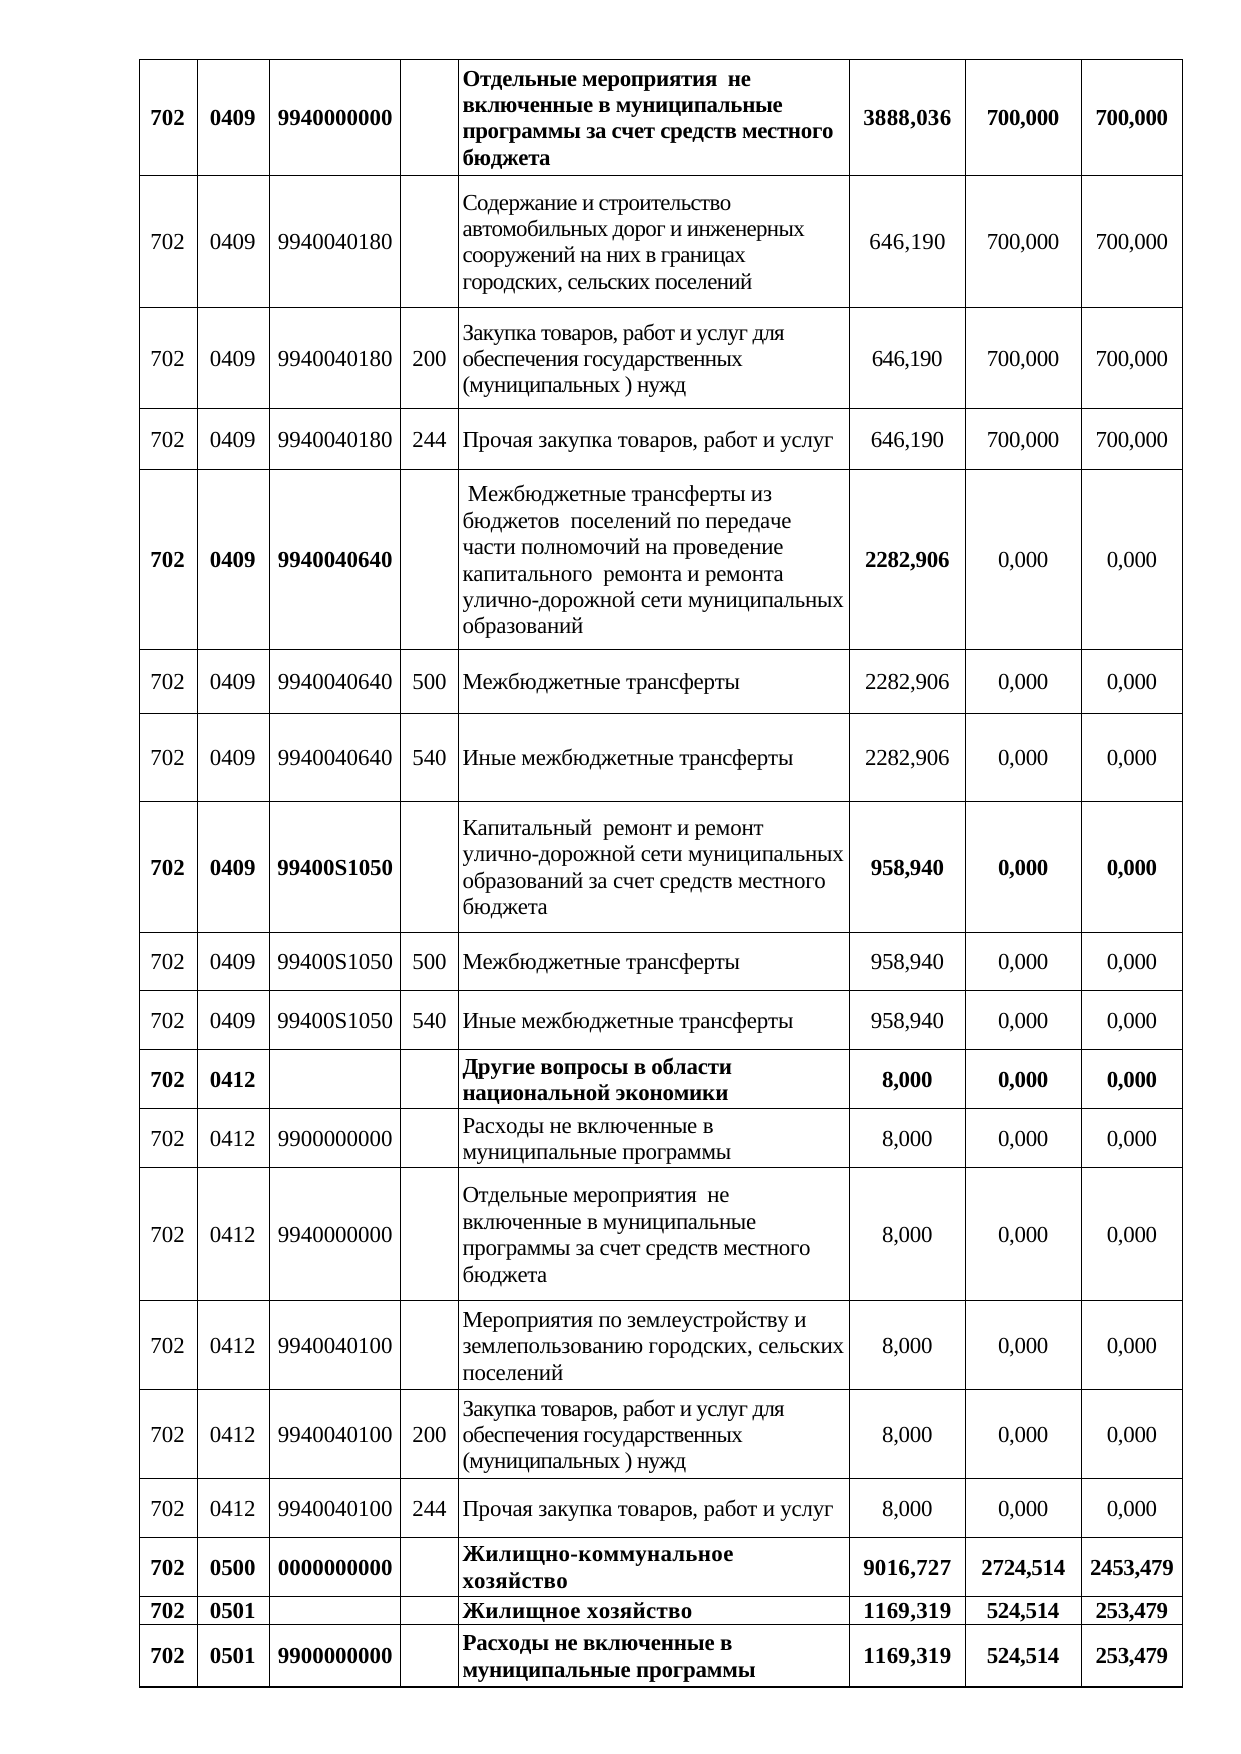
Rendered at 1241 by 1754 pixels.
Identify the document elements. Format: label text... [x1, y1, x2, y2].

table_cell 0,000 [966, 1109, 1081, 1167]
table_cell 702 [140, 714, 197, 801]
table_cell 702 [140, 1109, 197, 1167]
table_cell 0,000 [966, 1301, 1081, 1389]
table_cell 9940040100 [270, 1390, 400, 1478]
table_cell 8,000 [850, 1301, 965, 1389]
table_cell 0,000 [966, 1390, 1081, 1478]
table_cell 702 [140, 1538, 197, 1596]
table_cell 8,000 [850, 1390, 965, 1478]
table_cell 2282,906 [850, 714, 965, 801]
table_cell 0409 [198, 176, 269, 307]
table_cell 702 [140, 1479, 197, 1537]
table_cell 0,000 [1082, 1168, 1182, 1300]
table_cell 702 [140, 802, 197, 932]
table_cell 702 [140, 1625, 197, 1686]
table_cell 0,000 [966, 470, 1081, 649]
table_cell 1169,319 [850, 1625, 965, 1686]
table_cell 702 [140, 1597, 197, 1624]
table_cell Иные межбюджетные трансферты [459, 714, 849, 801]
table_cell [270, 1050, 400, 1108]
table_cell 0,000 [966, 933, 1081, 990]
table_cell 0412 [198, 1479, 269, 1537]
table_cell 0,000 [966, 1050, 1081, 1108]
table_cell [401, 1301, 458, 1389]
table_cell 2453,479 [1082, 1538, 1182, 1596]
table_cell [401, 802, 458, 932]
table_cell 0500 [198, 1538, 269, 1596]
table_cell 702 [140, 409, 197, 469]
table_cell 0,000 [1082, 802, 1182, 932]
table_cell 0409 [198, 933, 269, 990]
table_cell 702 [140, 60, 197, 175]
table_cell 9940000000 [270, 1168, 400, 1300]
table_cell 9940040180 [270, 409, 400, 469]
table_cell 0409 [198, 802, 269, 932]
table_cell 702 [140, 176, 197, 307]
table_cell 0,000 [966, 1168, 1081, 1300]
table_cell 3888,036 [850, 60, 965, 175]
table_cell 0,000 [1082, 1301, 1182, 1389]
table_cell 9900000000 [270, 1109, 400, 1167]
table_cell 0412 [198, 1168, 269, 1300]
table_cell [270, 1597, 400, 1624]
table_cell 646,190 [850, 409, 965, 469]
table_cell Прочая закупка товаров, работ и услуг [459, 409, 849, 469]
table_cell 9900000000 [270, 1625, 400, 1686]
table_cell 0,000 [966, 714, 1081, 801]
table_cell 702 [140, 470, 197, 649]
table_cell Капитальный ремонт и ремонт улично-дорожной сети муниципальных образований за счет средств местного бюджета [459, 802, 849, 932]
table_cell 702 [140, 991, 197, 1049]
table_cell 2724,514 [966, 1538, 1081, 1596]
table_cell 0412 [198, 1050, 269, 1108]
table_cell 99400S1050 [270, 802, 400, 932]
table_cell 700,000 [1082, 308, 1182, 408]
table_cell [401, 1538, 458, 1596]
table_cell Межбюджетные трансферты из бюджетов поселений по передаче части полномочий на проведение капитального ремонта и ремонта улично-дорожной сети муниципальных образований [459, 470, 849, 649]
table_cell Жилищное хозяйство [459, 1597, 849, 1624]
table_cell 2282,906 [850, 650, 965, 713]
table_cell 0409 [198, 650, 269, 713]
table_cell 8,000 [850, 1479, 965, 1537]
table_cell 702 [140, 650, 197, 713]
table_cell 702 [140, 1301, 197, 1389]
table_cell 99400S1050 [270, 933, 400, 990]
table_cell 0501 [198, 1597, 269, 1624]
table_cell Отдельные мероприятия не включенные в муниципальные программы за счет средств местного бюджета [459, 1168, 849, 1300]
table_cell 0412 [198, 1301, 269, 1389]
table_cell Закупка товаров, работ и услуг для обеспечения государственных (муниципальных ) нужд [459, 308, 849, 408]
table_cell 200 [401, 308, 458, 408]
table_cell 9940040100 [270, 1301, 400, 1389]
table_cell 0,000 [1082, 650, 1182, 713]
table_cell Содержание и строительство автомобильных дорог и инженерных сооружений на них в границах городских, сельских поселений [459, 176, 849, 307]
table_cell 9940000000 [270, 60, 400, 175]
table_cell 8,000 [850, 1109, 965, 1167]
table_cell 958,940 [850, 933, 965, 990]
table_cell Расходы не включенные в муниципальные программы [459, 1109, 849, 1167]
table_cell 700,000 [966, 60, 1081, 175]
table_cell 0,000 [1082, 1479, 1182, 1537]
table_cell 9940040640 [270, 470, 400, 649]
table_cell 244 [401, 409, 458, 469]
table_cell 0,000 [1082, 470, 1182, 649]
table_cell 0,000 [966, 1479, 1081, 1537]
table_cell 702 [140, 308, 197, 408]
table_cell [401, 60, 458, 175]
table_cell 702 [140, 1168, 197, 1300]
table_cell 500 [401, 650, 458, 713]
table_cell 1169,319 [850, 1597, 965, 1624]
table_cell 540 [401, 991, 458, 1049]
table_cell 8,000 [850, 1050, 965, 1108]
table_cell 0409 [198, 470, 269, 649]
table_cell 702 [140, 933, 197, 990]
table_cell [401, 470, 458, 649]
table_cell 8,000 [850, 1168, 965, 1300]
table_cell 0409 [198, 308, 269, 408]
table_cell Мероприятия по землеустройству и землепользованию городских, сельских поселений [459, 1301, 849, 1389]
table_cell 253,479 [1082, 1597, 1182, 1624]
table_cell 958,940 [850, 802, 965, 932]
table_cell Прочая закупка товаров, работ и услуг [459, 1479, 849, 1537]
table_cell 0000000000 [270, 1538, 400, 1596]
table_cell 0,000 [1082, 1390, 1182, 1478]
table_cell Отдельные мероприятия не включенные в муниципальные программы за счет средств местного бюджета [459, 60, 849, 175]
table_cell 9940040180 [270, 176, 400, 307]
table_cell 700,000 [1082, 176, 1182, 307]
table_cell Расходы не включенные в муниципальные программы [459, 1625, 849, 1686]
table_cell 0409 [198, 409, 269, 469]
table_cell 500 [401, 933, 458, 990]
table_cell 700,000 [966, 308, 1081, 408]
table_cell Межбюджетные трансферты [459, 933, 849, 990]
table_cell 700,000 [966, 176, 1081, 307]
table_cell 200 [401, 1390, 458, 1478]
table_cell 0409 [198, 991, 269, 1049]
table_cell 0501 [198, 1625, 269, 1686]
table_cell 702 [140, 1390, 197, 1478]
table_cell 958,940 [850, 991, 965, 1049]
table_cell 646,190 [850, 176, 965, 307]
table_cell Жилищно-коммунальное хозяйство [459, 1538, 849, 1596]
table_cell 9940040640 [270, 714, 400, 801]
table_cell Закупка товаров, работ и услуг для обеспечения государственных (муниципальных ) нужд [459, 1390, 849, 1478]
table_cell [401, 1050, 458, 1108]
table_cell 702 [140, 1050, 197, 1108]
table_cell 700,000 [966, 409, 1081, 469]
table_cell 0,000 [1082, 1109, 1182, 1167]
table_cell Межбюджетные трансферты [459, 650, 849, 713]
table_cell 0,000 [1082, 1050, 1182, 1108]
table_cell 99400S1050 [270, 991, 400, 1049]
table_cell 646,190 [850, 308, 965, 408]
table_cell 524,514 [966, 1625, 1081, 1686]
table_cell 0,000 [1082, 991, 1182, 1049]
table_cell 0409 [198, 714, 269, 801]
table_cell 253,479 [1082, 1625, 1182, 1686]
table_cell 0409 [198, 60, 269, 175]
table_cell 0,000 [966, 650, 1081, 713]
table_cell 0,000 [1082, 714, 1182, 801]
table_cell 0,000 [966, 802, 1081, 932]
table_cell 0412 [198, 1390, 269, 1478]
table_cell 244 [401, 1479, 458, 1537]
table_cell 0412 [198, 1109, 269, 1167]
table_cell 9016,727 [850, 1538, 965, 1596]
table_cell 524,514 [966, 1597, 1081, 1624]
table_cell 700,000 [1082, 409, 1182, 469]
table_cell 540 [401, 714, 458, 801]
table_cell [401, 1625, 458, 1686]
table_cell 700,000 [1082, 60, 1182, 175]
table_cell 9940040100 [270, 1479, 400, 1537]
table_cell 0,000 [1082, 933, 1182, 990]
table_cell 0,000 [966, 991, 1081, 1049]
table_cell Другие вопросы в области национальной экономики [459, 1050, 849, 1108]
table_cell [401, 1168, 458, 1300]
table_cell [401, 1597, 458, 1624]
table_cell [401, 1109, 458, 1167]
table_cell 9940040640 [270, 650, 400, 713]
table_cell Иные межбюджетные трансферты [459, 991, 849, 1049]
table_cell 9940040180 [270, 308, 400, 408]
table_cell 2282,906 [850, 470, 965, 649]
table_cell [401, 176, 458, 307]
